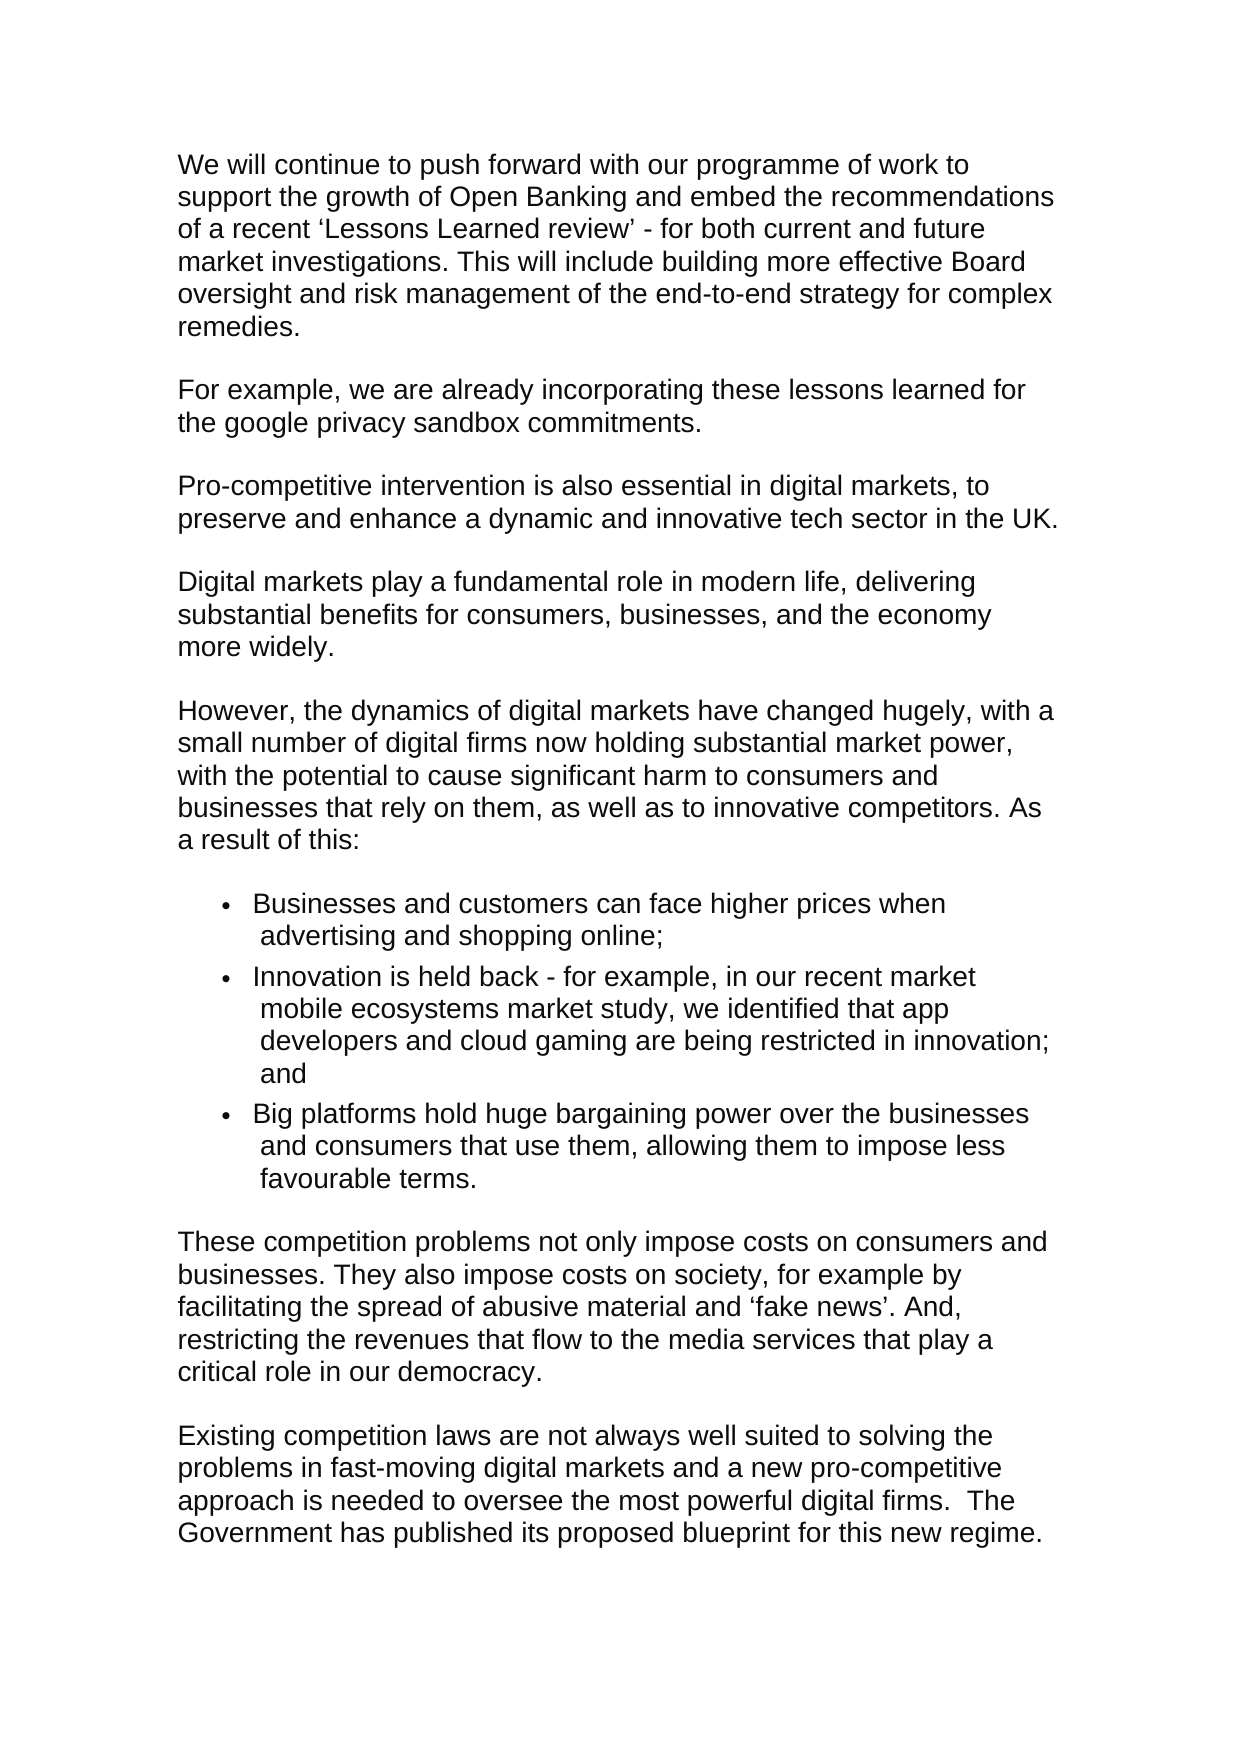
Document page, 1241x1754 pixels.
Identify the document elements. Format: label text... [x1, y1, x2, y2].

text Existing competition laws are not always well suited to solving the problems in fast-moving digital markets and a new pro-competitive approach is needed to oversee the most powerful digital firms. The Government has published its proposed blueprint for this new regime. [177, 1419, 1063, 1548]
list Innovation is held back - for example, in our recent market mobile ecosystems market study, we identified that app developers and cloud gaming are being restricted in innovation; and [222, 959, 1063, 1089]
text We will continue to push forward with our programme of work to support the growth of Open Banking and embed the recommendations of a recent ‘Lessons Learned review’ - for both current and future market investigations. This will include building more effective Board oversight and risk management of the end-to-end strategy for complex remedies. [177, 148, 1063, 342]
text Pro-competitive intervention is also essential in digital markets, to preserve and enhance a dynamic and innovative tech sector in the UK. [177, 469, 1063, 534]
text However, the dynamics of digital markets have changed hugely, with a small number of digital firms now holding substantial market power, with the potential to cause significant harm to consumers and businesses that rely on them, as well as to innovative competitors. As a result of this: [177, 694, 1063, 856]
list Big platforms hold huge bargaining power over the businesses and consumers that use them, allowing them to impose less favourable terms. [222, 1097, 1063, 1194]
text Digital markets play a fundamental role in modern life, delivering substantial benefits for consumers, businesses, and the economy more widely. [177, 565, 1063, 662]
text For example, we are already incorporating these lessons learned for the google privacy sandbox commitments. [177, 373, 1063, 438]
text These competition problems not only impose costs on consumers and businesses. They also impose costs on society, for example by facilitating the spread of abusive material and ‘fake news’. And, restricting the revenues that flow to the media services that play a critical role in our democracy. [177, 1225, 1063, 1387]
list Businesses and customers can face higher prices when advertising and shopping online; [222, 887, 1063, 952]
